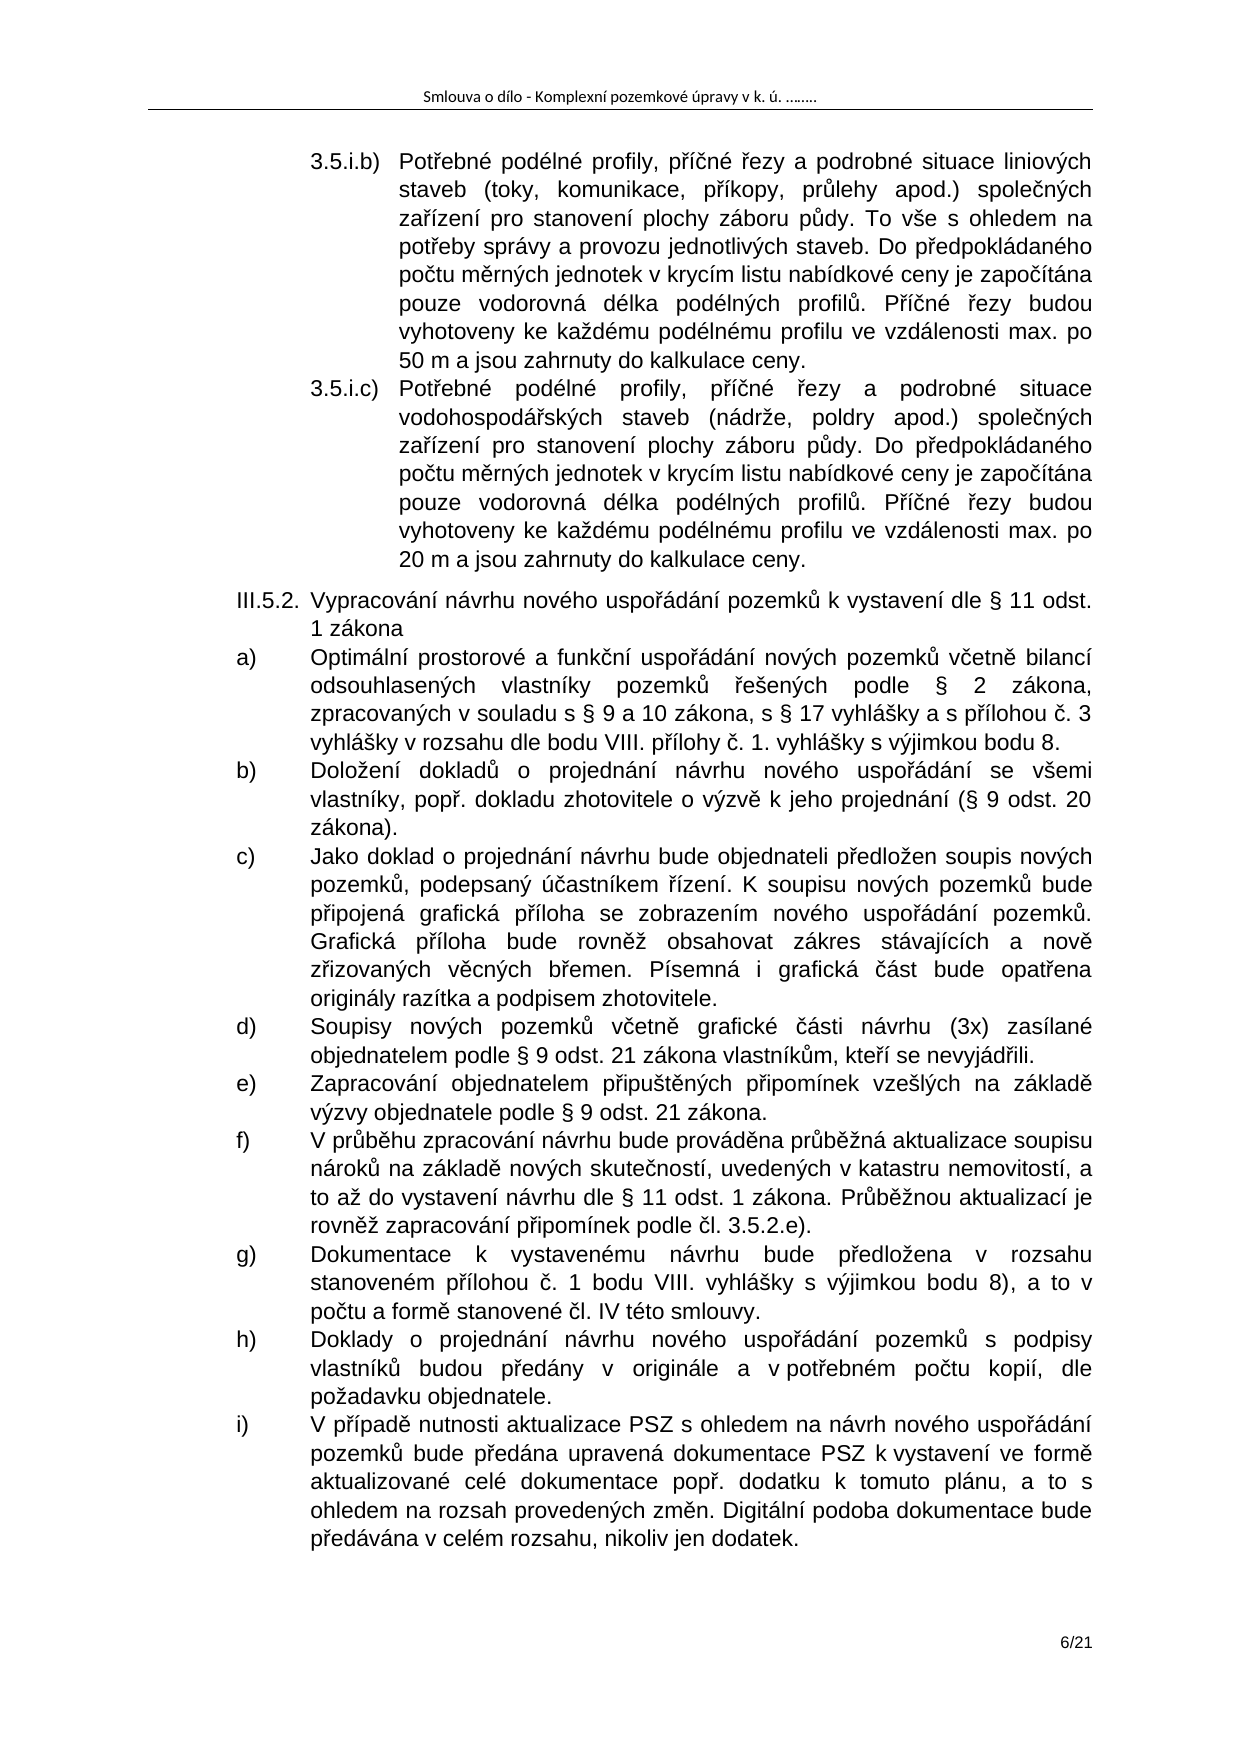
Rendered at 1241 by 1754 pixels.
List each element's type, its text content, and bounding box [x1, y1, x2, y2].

text Zapracování objednatelem připuštěných připomínek vzešlých na základě výzvy objednatele podle § 9 odst. 21 zákona. [236, 1070, 1093, 1125]
text Jako doklad o projednání návrhu bude objednateli předložen soupis nových pozemků, podepsaný účastníkem řízení. K soupisu nových pozemků bude připojená grafická příloha se zobrazením nového uspořádání pozemků. Grafická příloha bude rovněž obsahovat zákres stávajících a nově zřizovaných věcných břemen. Písemná i grafická část bude opatřena originály razítka a podpisem zhotovitele. [236, 843, 1093, 1011]
text Soupisy nových pozemků včetně grafické části návrhu (3x) zasílané objednatelem podle § 9 odst. 21 zákona vlastníkům, kteří se nevyjádřili. [236, 1013, 1093, 1068]
text V průběhu zpracování návrhu bude prováděna průběžná aktualizace soupisu nároků na základě nových skutečností, uvedených v katastru nemovitostí, a to až do vystavení návrhu dle § 11 odst. 1 zákona. Průběžnou aktualizací je rovněž zapracování připomínek podle čl. 3.5.2.e). [236, 1127, 1093, 1239]
text Vypracování návrhu nového uspořádání pozemků k vystavení dle § 11 odst. 1 zákona [236, 587, 1093, 641]
text Doložení dokladů o projednání návrhu nového uspořádání se všemi vlastníky, popř. dokladu zhotovitele o výzvě k jeho projednání (§ 9 odst. 20 zákona). [236, 757, 1093, 841]
list 3.5.i.b) Potřebné podélné profily, příčné řezy a podrobné situace liniových staveb (toky, komunikace, příkopy, průlehy apod.) společných zařízení pro stanovení plochy záboru půdy. To vše s ohledem na potřeby správy a provozu jednotlivých staveb. Do předpokládaného počtu měrných jednotek v krycím listu nabídkové ceny je započítána pouze vodorovná délka podélných profilů. Příčné řezy budou vyhotoveny ke každému podélnému profilu ve vzdálenosti max. po 50 m a jsou zahrnuty do kalkulace ceny. [310, 148, 1093, 373]
text V případě nutnosti aktualizace PSZ s ohledem na návrh nového uspořádání pozemků bude předána upravená dokumentace PSZ k vystavení ve formě aktualizované celé dokumentace popř. dodatku k tomuto plánu, a to s ohledem na rozsah provedených změn. Digitální podoba dokumentace bude předávána v celém rozsahu, nikoliv jen dodatek. [236, 1411, 1093, 1551]
list 3.5.i.c) Potřebné podélné profily, příčné řezy a podrobné situace vodohospodářských staveb (nádrže, poldry apod.) společných zařízení pro stanovení plochy záboru půdy. Do předpokládaného počtu měrných jednotek v krycím listu nabídkové ceny je započítána pouze vodorovná délka podélných profilů. Příčné řezy budou vyhotoveny ke každému podélnému profilu ve vzdálenosti max. po 20 m a jsou zahrnuty do kalkulace ceny. [310, 375, 1093, 572]
text Dokumentace k vystavenému návrhu bude předložena v rozsahu stanoveném přílohou č. 1 bodu VIII. vyhlášky s výjimkou bodu 8), a to v počtu a formě stanovené čl. IV této smlouvy. [236, 1241, 1093, 1324]
text Doklady o projednání návrhu nového uspořádání pozemků s podpisy vlastníků budou předány v originále a v potřebném počtu kopií, dle požadavku objednatele. [236, 1326, 1093, 1409]
text Optimální prostorové a funkční uspořádání nových pozemků včetně bilancí odsouhlasených vlastníky pozemků řešených podle § 2 zákona, zpracovaných v souladu s § 9 a 10 zákona, s § 17 vyhlášky a s přílohou č. 3 vyhlášky v rozsahu dle bodu VIII. přílohy č. 1. vyhlášky s výjimkou bodu 8. [236, 643, 1093, 755]
